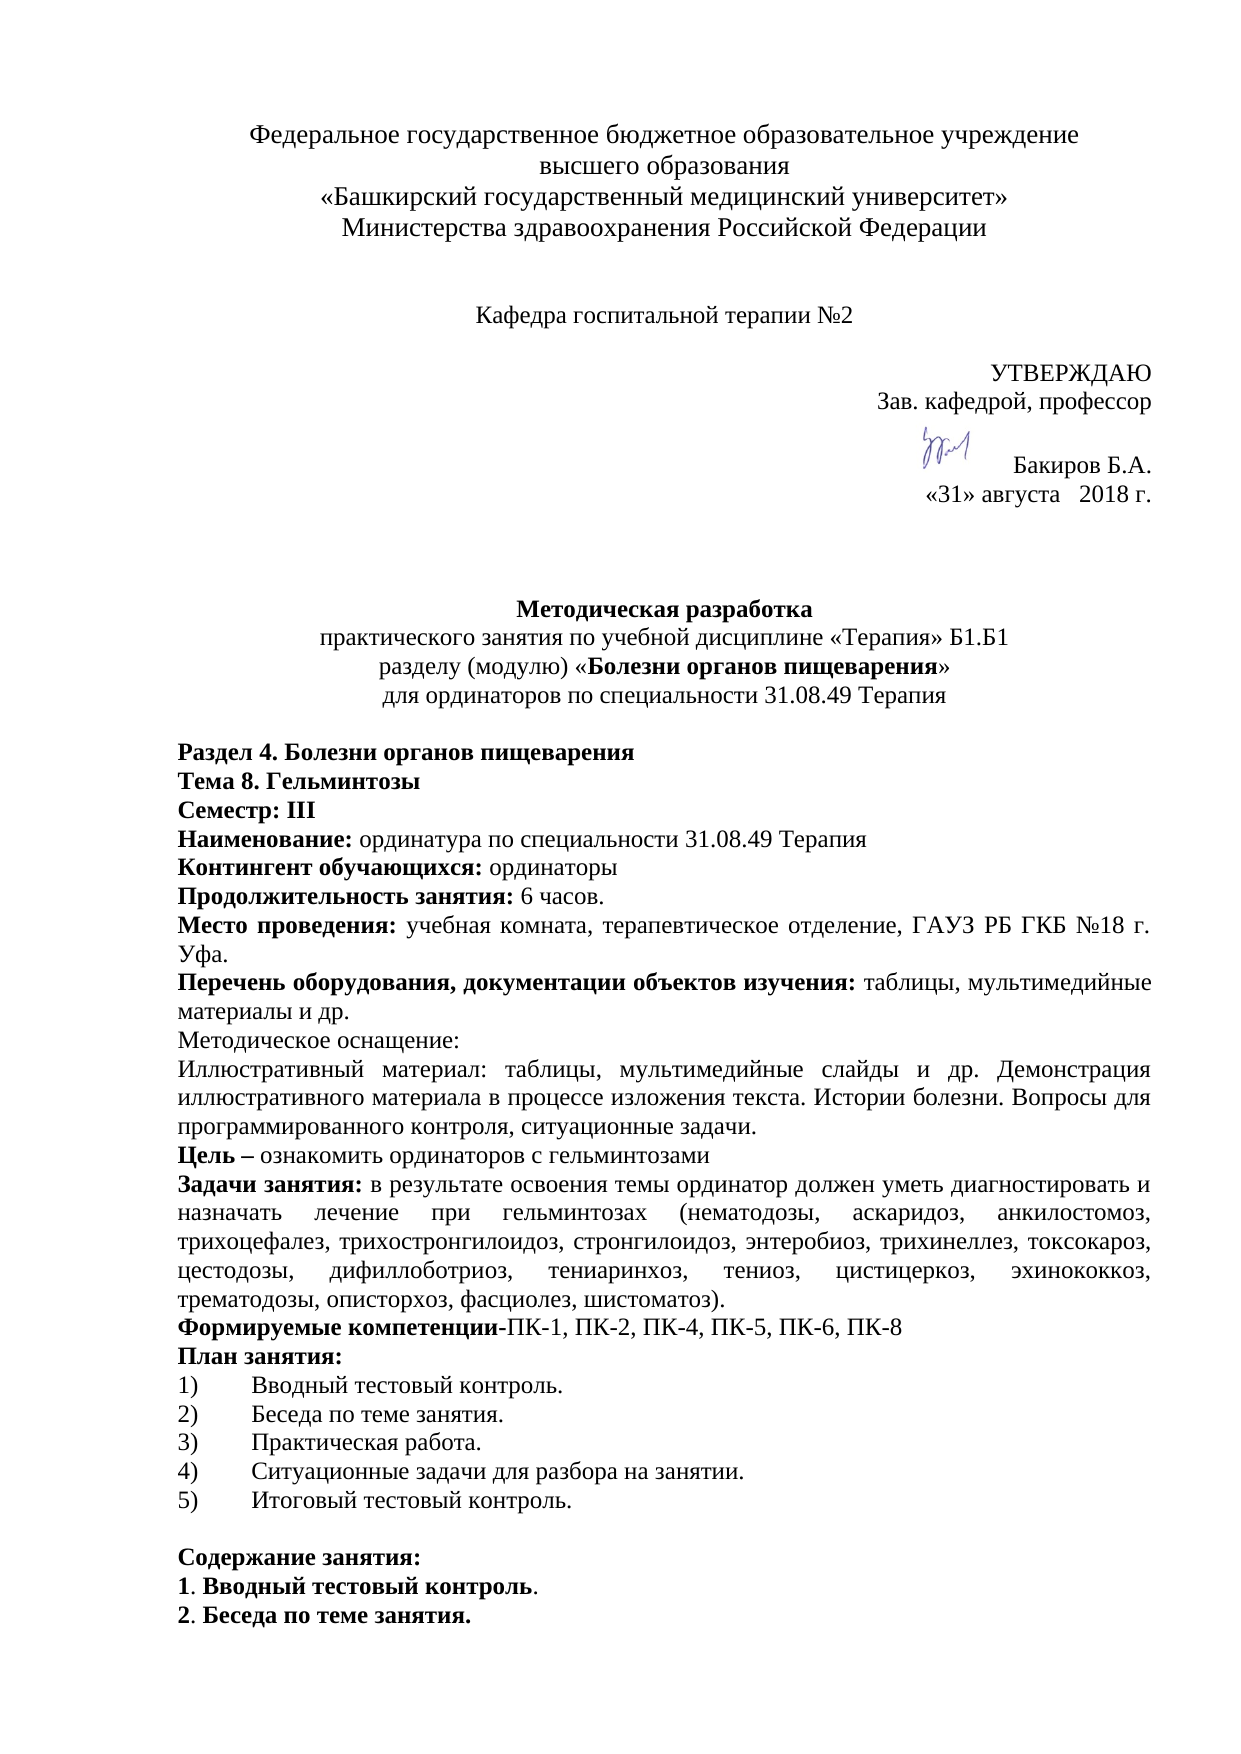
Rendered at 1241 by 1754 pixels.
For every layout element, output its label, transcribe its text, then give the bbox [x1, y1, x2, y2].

text Наименование: ординатура по специальности 31.08.49 Терапия [177, 824, 1152, 852]
text Формируемые компетенции-ПК-1, ПК-2, ПК-4, ПК-5, ПК-6, ПК-8 [177, 1312, 1152, 1341]
text Цель – ознакомить ординаторов с гельминтозами [177, 1140, 1152, 1169]
text Кафедра госпитальной терапии №2 [177, 300, 1152, 329]
text Задачи занятия: в результате освоения темы ординатор должен уметь диагностировать и назначать лечение при гельминтозах (нематодозы, аскаридоз, анкилостомоз, трихоцефалез, трихостронгилоидоз, стронгилоидоз, энтеробиоз, трихинеллез, токсокароз, цестодозы, дифиллоботриоз, тениаринхоз, тениоз, цистицеркоз, эхинококкоз, трематодозы, описторхоз, фасциолез, шистоматоз). [177, 1169, 1152, 1312]
list Практическая работа. [177, 1427, 1152, 1456]
text «31» августа 2018 г. [177, 479, 1152, 508]
list Беседа по теме занятия. [177, 1399, 1152, 1427]
text Семестр: III [177, 795, 1152, 824]
list Итоговый тестовый контроль. [177, 1485, 1152, 1514]
text 1. Вводный тестовый контроль. [177, 1571, 1152, 1600]
text Место проведения: учебная комната, терапевтическое отделение, ГАУЗ РБ ГКБ №18 г. Уфа. [177, 910, 1152, 967]
list Ситуационные задачи для разбора на занятии. [177, 1456, 1152, 1485]
text УТВЕРЖДАЮ [177, 358, 1152, 386]
text практического занятия по учебной дисциплине «Терапия» Б1.Б1 [177, 622, 1152, 651]
subtitle Министерства здравоохранения Российской Федерации [177, 212, 1152, 243]
text Контингент обучающихся: ординаторы [177, 852, 1152, 881]
text Методическое оснащение: [177, 1025, 1152, 1054]
text высшего образования [177, 149, 1152, 180]
text Перечень оборудования, документации объектов изучения: таблицы, мультимедийные материалы и др. [177, 967, 1152, 1025]
list для ординаторов по специальности 31.08.49 Терапия [177, 680, 1152, 709]
text Федеральное государственное бюджетное образовательное учреждение [177, 118, 1152, 149]
text Иллюстративный материал: таблицы, мультимедийные слайды и др. Демонстрация иллюстративного материала в процессе изложения текста. Истории болезни. Вопросы для программированного контроля, ситуационные задачи. [177, 1054, 1152, 1140]
text Продолжительность занятия: 6 часов. [177, 881, 1152, 910]
text Зав. кафедрой, профессор [177, 386, 1152, 415]
picture [897, 415, 1001, 474]
text разделу (модулю) «Болезни органов пищеварения» [177, 651, 1152, 680]
subtitle «Башкирский государственный медицинский университет» [177, 180, 1152, 212]
text План занятия: [177, 1341, 1152, 1370]
text 2. Беседа по теме занятия. [177, 1600, 1152, 1629]
list Вводный тестовый контроль. [177, 1370, 1152, 1399]
text Бакиров Б.А. [177, 415, 1152, 479]
text Методическая разработка [177, 594, 1152, 622]
text Тема 8. Гельминтозы [177, 766, 1152, 795]
text Раздел 4. Болезни органов пищеварения [177, 737, 1152, 766]
text Содержание занятия: [177, 1542, 1152, 1571]
